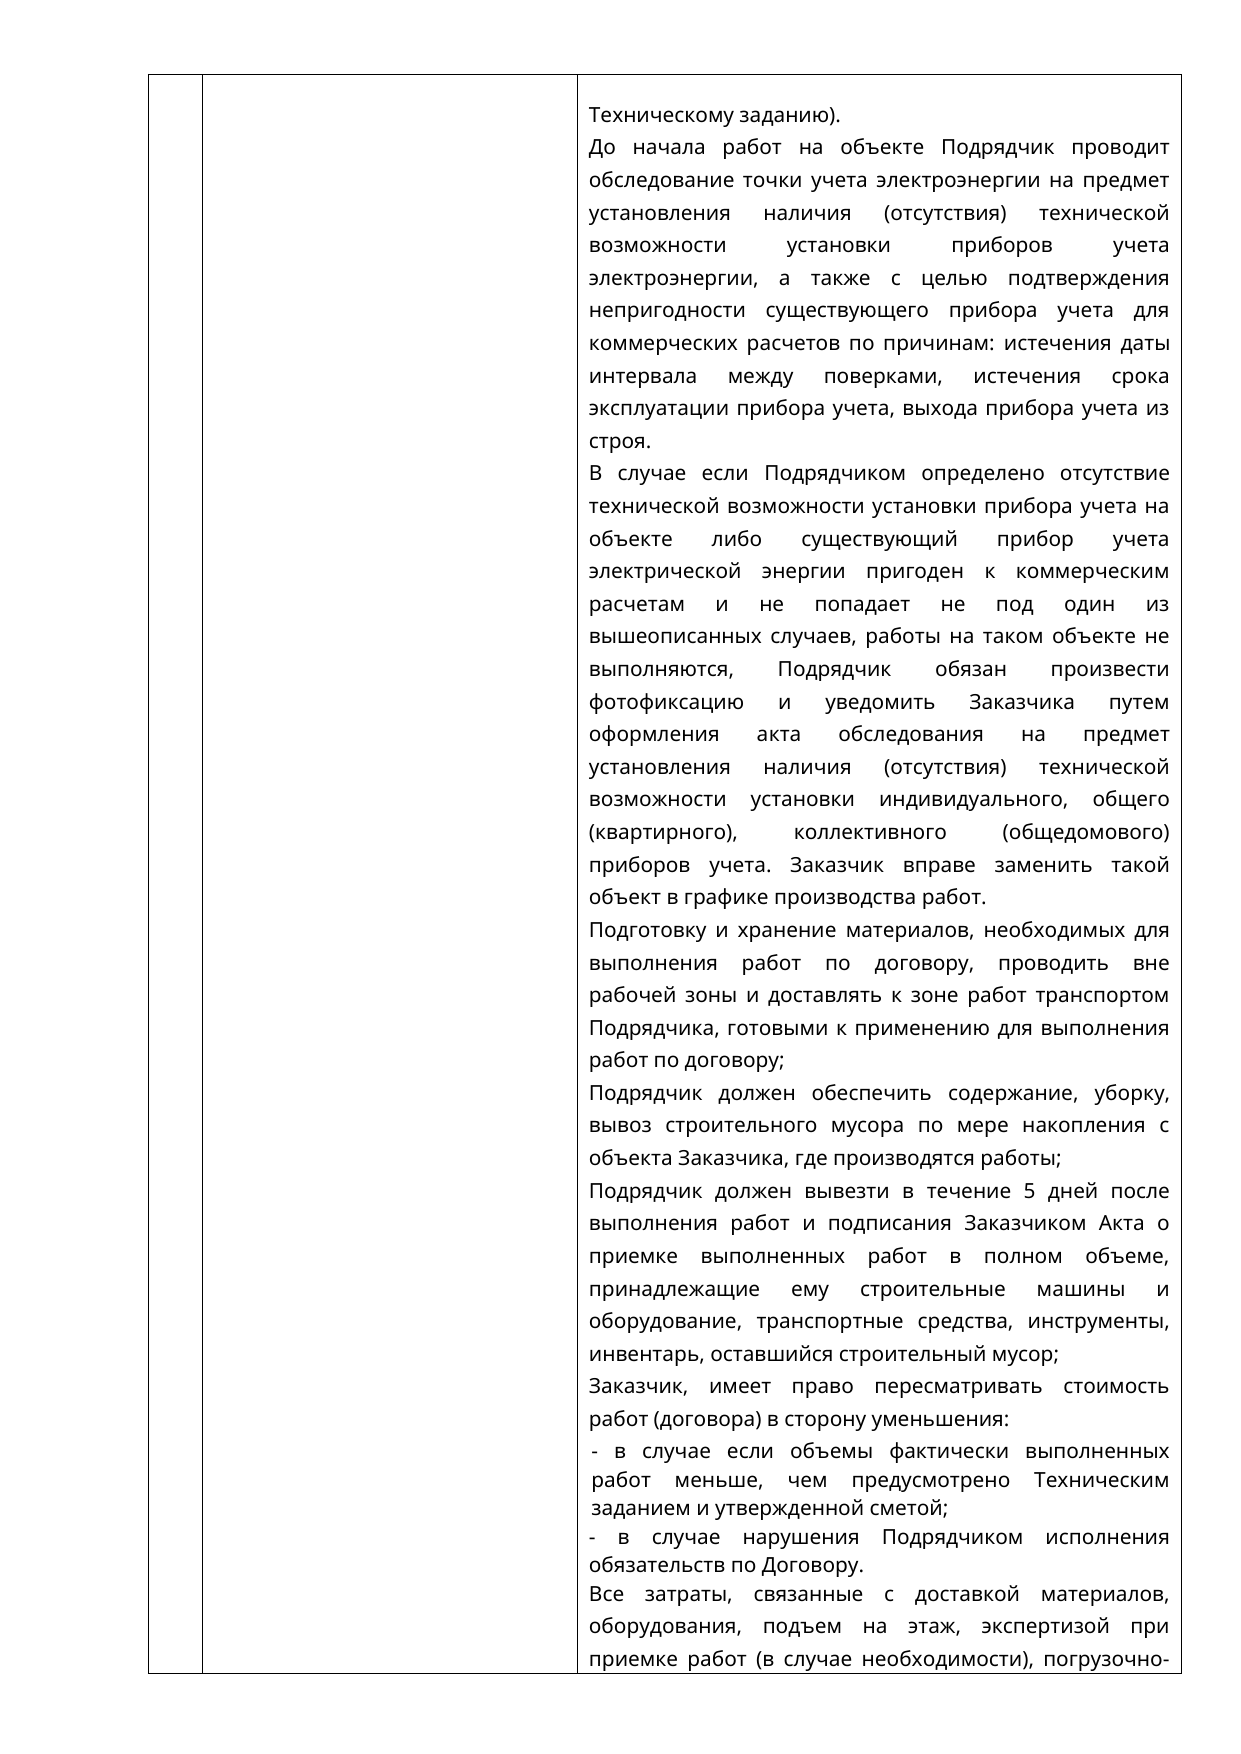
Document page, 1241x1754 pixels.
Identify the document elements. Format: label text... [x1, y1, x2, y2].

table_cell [203, 75, 577, 1672]
table_cell 4 [149, 75, 202, 1672]
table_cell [578, 75, 1181, 1672]
